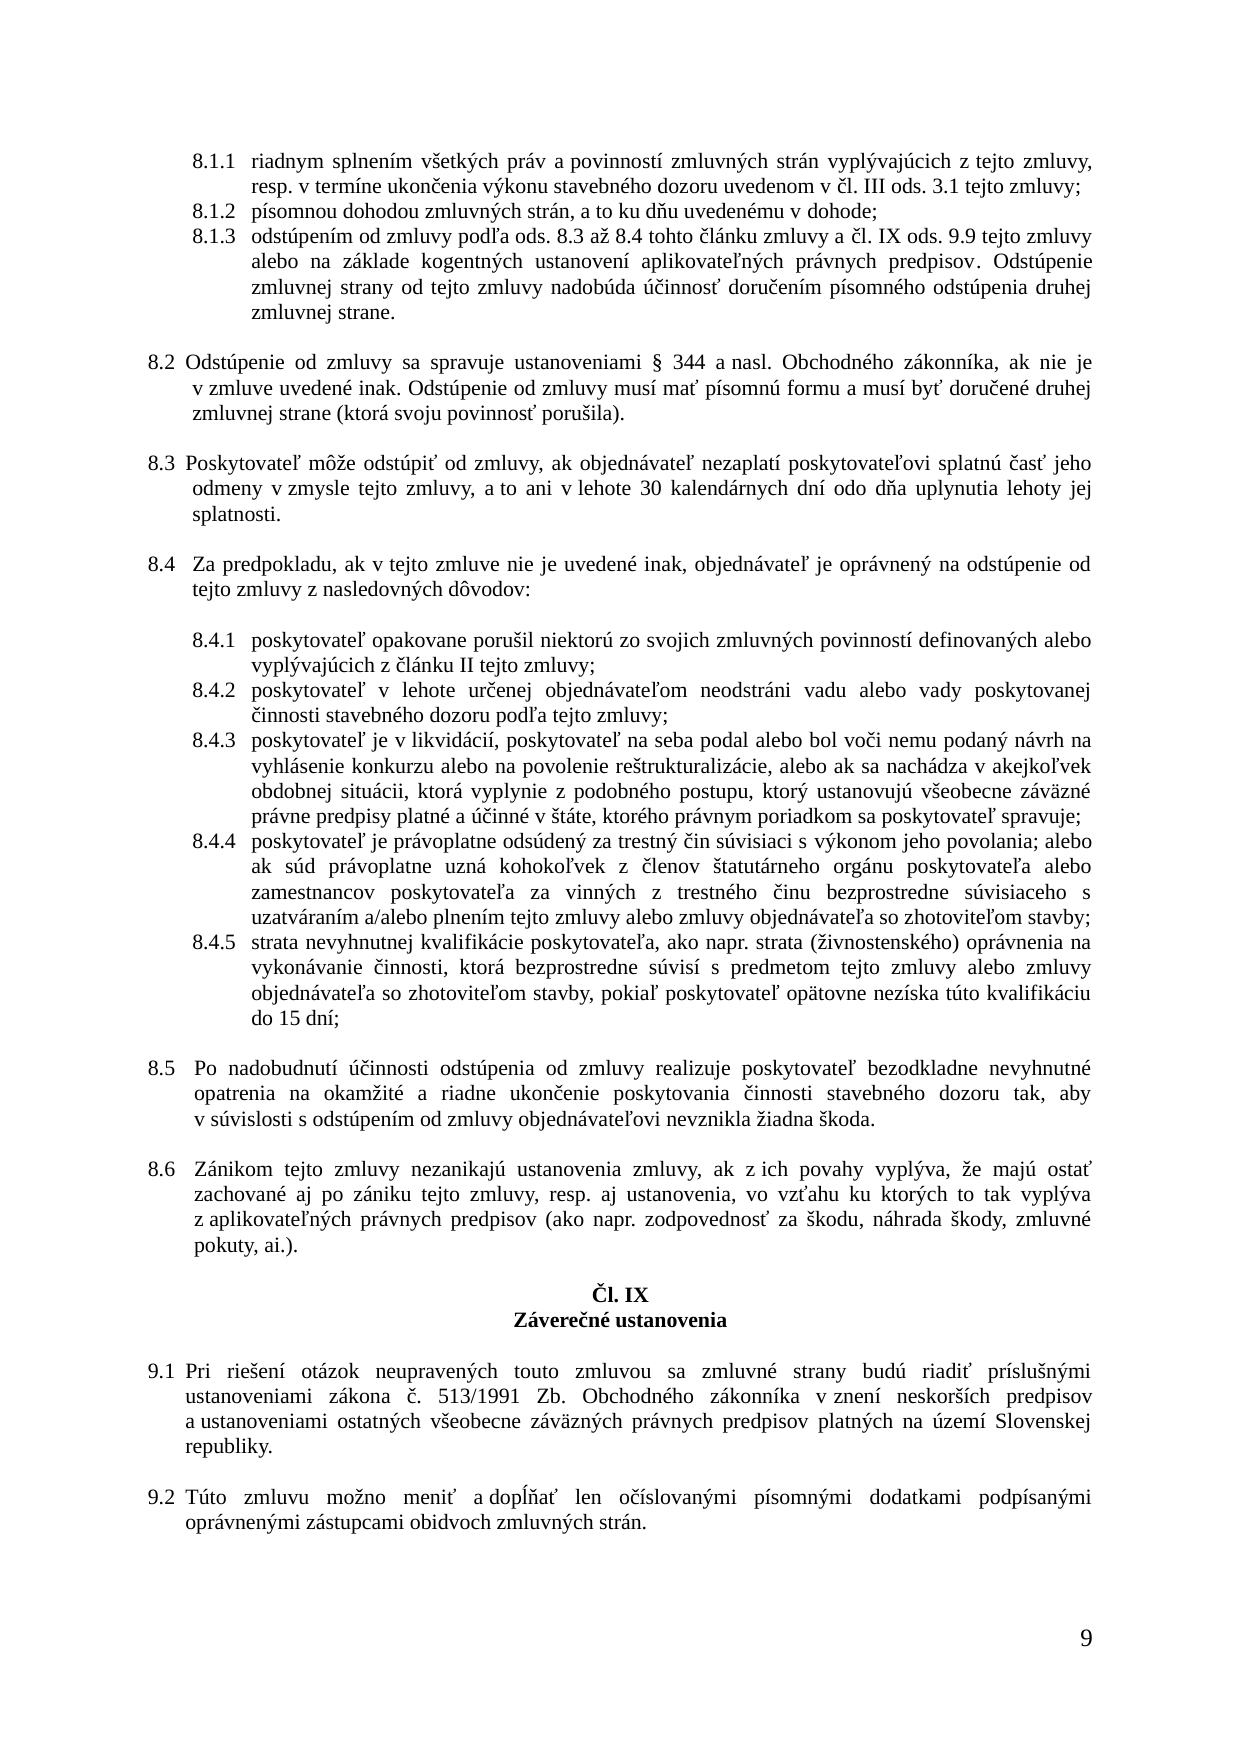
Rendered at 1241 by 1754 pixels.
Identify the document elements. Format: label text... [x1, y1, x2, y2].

list poskytovateľ je právoplatne odsúdený za trestný čin súvisiaci s výkonom jeho povolania; alebo ak súd právoplatne uzná kohokoľvek z členov štatutárneho orgánu poskytovateľa alebo zamestnancov poskytovateľa za vinných z trestného činu bezprostredne súvisiaceho s uzatváraním a/alebo plnením tejto zmluvy alebo zmluvy objednávateľa so zhotoviteľom stavby; [192, 828, 1093, 929]
text 8.1.3 odstúpením od zmluvy podľa ods. 8.3 až 8.4 tohto článku zmluvy a čl. IX ods. 9.9 tejto zmluvy alebo na základe kogentných ustanovení aplikovateľných právnych predpisov. Odstúpenie zmluvnej strany od tejto zmluvy nadobúda účinnosť doručením písomného odstúpenia druhej zmluvnej strane. [192, 223, 1093, 324]
text 8.4.3 poskytovateľ je v likvidácií, poskytovateľ na seba podal alebo bol voči nemu podaný návrh na vyhlásenie konkurzu alebo na povolenie reštrukturalizácie, alebo ak sa nachádza v akejkoľvek obdobnej situácii, ktorá vyplynie z podobného postupu, ktorý ustanovujú všeobecne záväzné právne predpisy platné a účinné v štáte, ktorého právnym poriadkom sa poskytovateľ spravuje; [192, 727, 1093, 828]
list Po nadobudnutí účinnosti odstúpenia od zmluvy realizuje poskytovateľ bezodkladne nevyhnutné opatrenia na okamžité a riadne ukončenie poskytovania činnosti stavebného dozoru tak, aby v súvislosti s odstúpením od zmluvy objednávateľovi nevznikla žiadna škoda. [148, 1055, 1093, 1131]
text 8.4 Za predpokladu, ak v tejto zmluve nie je uvedené inak, objednávateľ je oprávnený na odstúpenie od tejto zmluvy z nasledovných dôvodov: [148, 551, 1093, 601]
list Pri riešení otázok neupravených touto zmluvou sa zmluvné strany budú riadiť príslušnými ustanoveniami zákona č. 513/1991 Zb. Obchodného zákonníka v znení neskorších predpisov a ustanoveniami ostatných všeobecne záväzných právnych predpisov platných na území Slovenskej republiky. [148, 1358, 1093, 1458]
list Zánikom tejto zmluvy nezanikajú ustanovenia zmluvy, ak z ich povahy vyplýva, že majú ostať zachované aj po zániku tejto zmluvy, resp. aj ustanovenia, vo vzťahu ku ktorých to tak vyplýva z aplikovateľných právnych predpisov (ako napr. zodpovednosť za škodu, náhrada škody, zmluvné pokuty, ai.). [148, 1156, 1093, 1257]
list Túto zmluvu možno meniť a dopĺňať len očíslovanými písomnými dodatkami podpísanými oprávnenými zástupcami obidvoch zmluvných strán. [148, 1484, 1093, 1534]
text 8.1.2 písomnou dohodou zmluvných strán, a to ku dňu uvedenému v dohode; [192, 198, 1093, 223]
text 8.3 Poskytovateľ môže odstúpiť od zmluvy, ak objednávateľ nezaplatí poskytovateľovi splatnú časť jeho odmeny v zmysle tejto zmluvy, a to ani v lehote 30 kalendárnych dní odo dňa uplynutia lehoty jej splatnosti. [148, 450, 1093, 526]
text Čl. IX [148, 1282, 1093, 1307]
list strata nevyhnutnej kvalifikácie poskytovateľa, ako napr. strata (živnostenského) oprávnenia na vykonávanie činnosti, ktorá bezprostredne súvisí s predmetom tejto zmluvy alebo zmluvy objednávateľa so zhotoviteľom stavby, pokiaľ poskytovateľ opätovne nezíska túto kvalifikáciu do 15 dní; [192, 929, 1093, 1030]
text 8.4.2 poskytovateľ v lehote určenej objednávateľom neodstráni vadu alebo vady poskytovanej činnosti stavebného dozoru podľa tejto zmluvy; [192, 677, 1093, 727]
text Záverečné ustanovenia [148, 1307, 1093, 1332]
text 8.1.1 riadnym splnením všetkých práv a povinností zmluvných strán vyplývajúcich z tejto zmluvy, resp. v termíne ukončenia výkonu stavebného dozoru uvedenom v čl. III ods. 3.1 tejto zmluvy; [192, 148, 1093, 198]
text 8.4.1 poskytovateľ opakovane porušil niektorú zo svojich zmluvných povinností definovaných alebo vyplývajúcich z článku II tejto zmluvy; [192, 627, 1093, 677]
text 8.2 Odstúpenie od zmluvy sa spravuje ustanoveniami § 344 a nasl. Obchodného zákonníka, ak nie je v zmluve uvedené inak. Odstúpenie od zmluvy musí mať písomnú formu a musí byť doručené druhej zmluvnej strane (ktorá svoju povinnosť porušila). [148, 349, 1093, 425]
